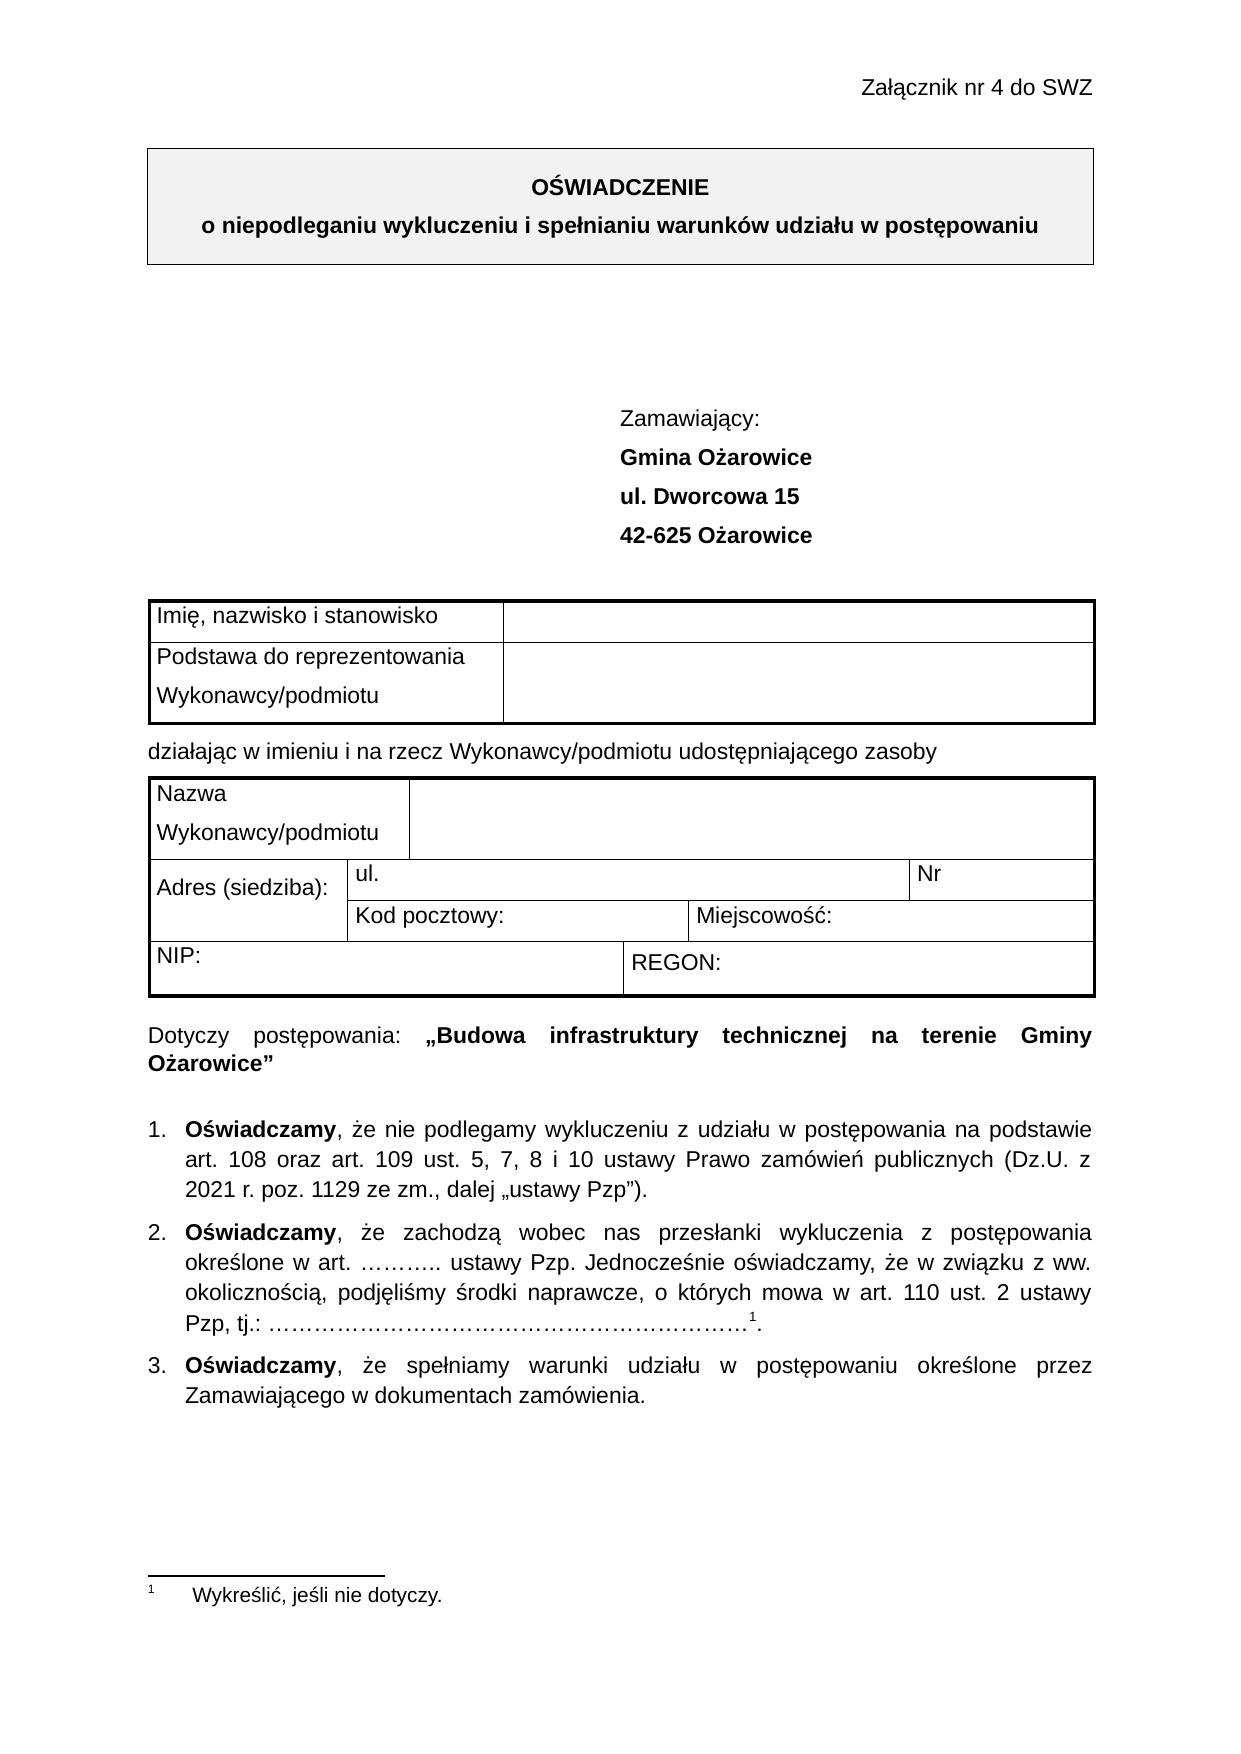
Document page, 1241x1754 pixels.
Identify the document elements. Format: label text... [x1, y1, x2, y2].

list Oświadczamy, że nie podlegamy wykluczeniu z udziału w postępowania na podstawie art. 108 oraz art. 109 ust. 5, 7, 8 i 10 ustawy Prawo zamówień publicznych (Dz.U. z 2021 r. poz. 1129 ze zm., dalej „ustawy Pzp”). [148, 1116, 1093, 1202]
table_cell REGON: [624, 942, 1093, 994]
table_header Nazwa Wykonawcy/podmiotu [151, 780, 409, 858]
list Dotyczy postępowania: „Budowa infrastruktury technicznej na terenie Gminy Ożarowice” [148, 1022, 1093, 1077]
table_cell NIP: [151, 942, 623, 994]
table_cell Podstawa do reprezentowania Wykonawcy/podmiotu [151, 643, 503, 722]
text o niepodleganiu wykluczeniu i spełnianiu warunków udziału w postępowaniu [148, 186, 1093, 264]
table_cell Nr [910, 860, 1093, 900]
table_cell Adres (siedziba): [151, 860, 347, 941]
list Oświadczamy, że zachodzą wobec nas przesłanki wykluczenia z postępowania określone w art. ……….. ustawy Pzp. Jednocześnie oświadczamy, że w związku z ww. okolicznością, podjęliśmy środki naprawcze, o których mowa w art. 110 ust. 2 ustawy Pzp, tj.: ………………………………………………………. [148, 1219, 1093, 1336]
table_header [410, 780, 1093, 858]
text ul. Dworcowa 15 [620, 483, 1093, 509]
text 42-625 Ożarowice [620, 522, 1093, 548]
text Gmina Ożarowice [620, 444, 1093, 470]
text OŚWIADCZENIE [148, 149, 1093, 186]
table_header [504, 603, 1093, 642]
table_cell Kod pocztowy: [348, 901, 688, 941]
text działając w imieniu i na rzecz Wykonawcy/podmiotu udostępniającego zasoby [148, 738, 1093, 764]
table_cell [504, 643, 1093, 722]
list Oświadczamy, że spełniamy warunki udziału w postępowaniu określone przez Zamawiającego w dokumentach zamówienia. [148, 1352, 1093, 1409]
text Zamawiający: [620, 405, 1093, 431]
table_cell Miejscowość: [689, 901, 1093, 941]
table_cell ul. [348, 860, 909, 900]
table_header Imię, nazwisko i stanowisko [151, 603, 503, 642]
